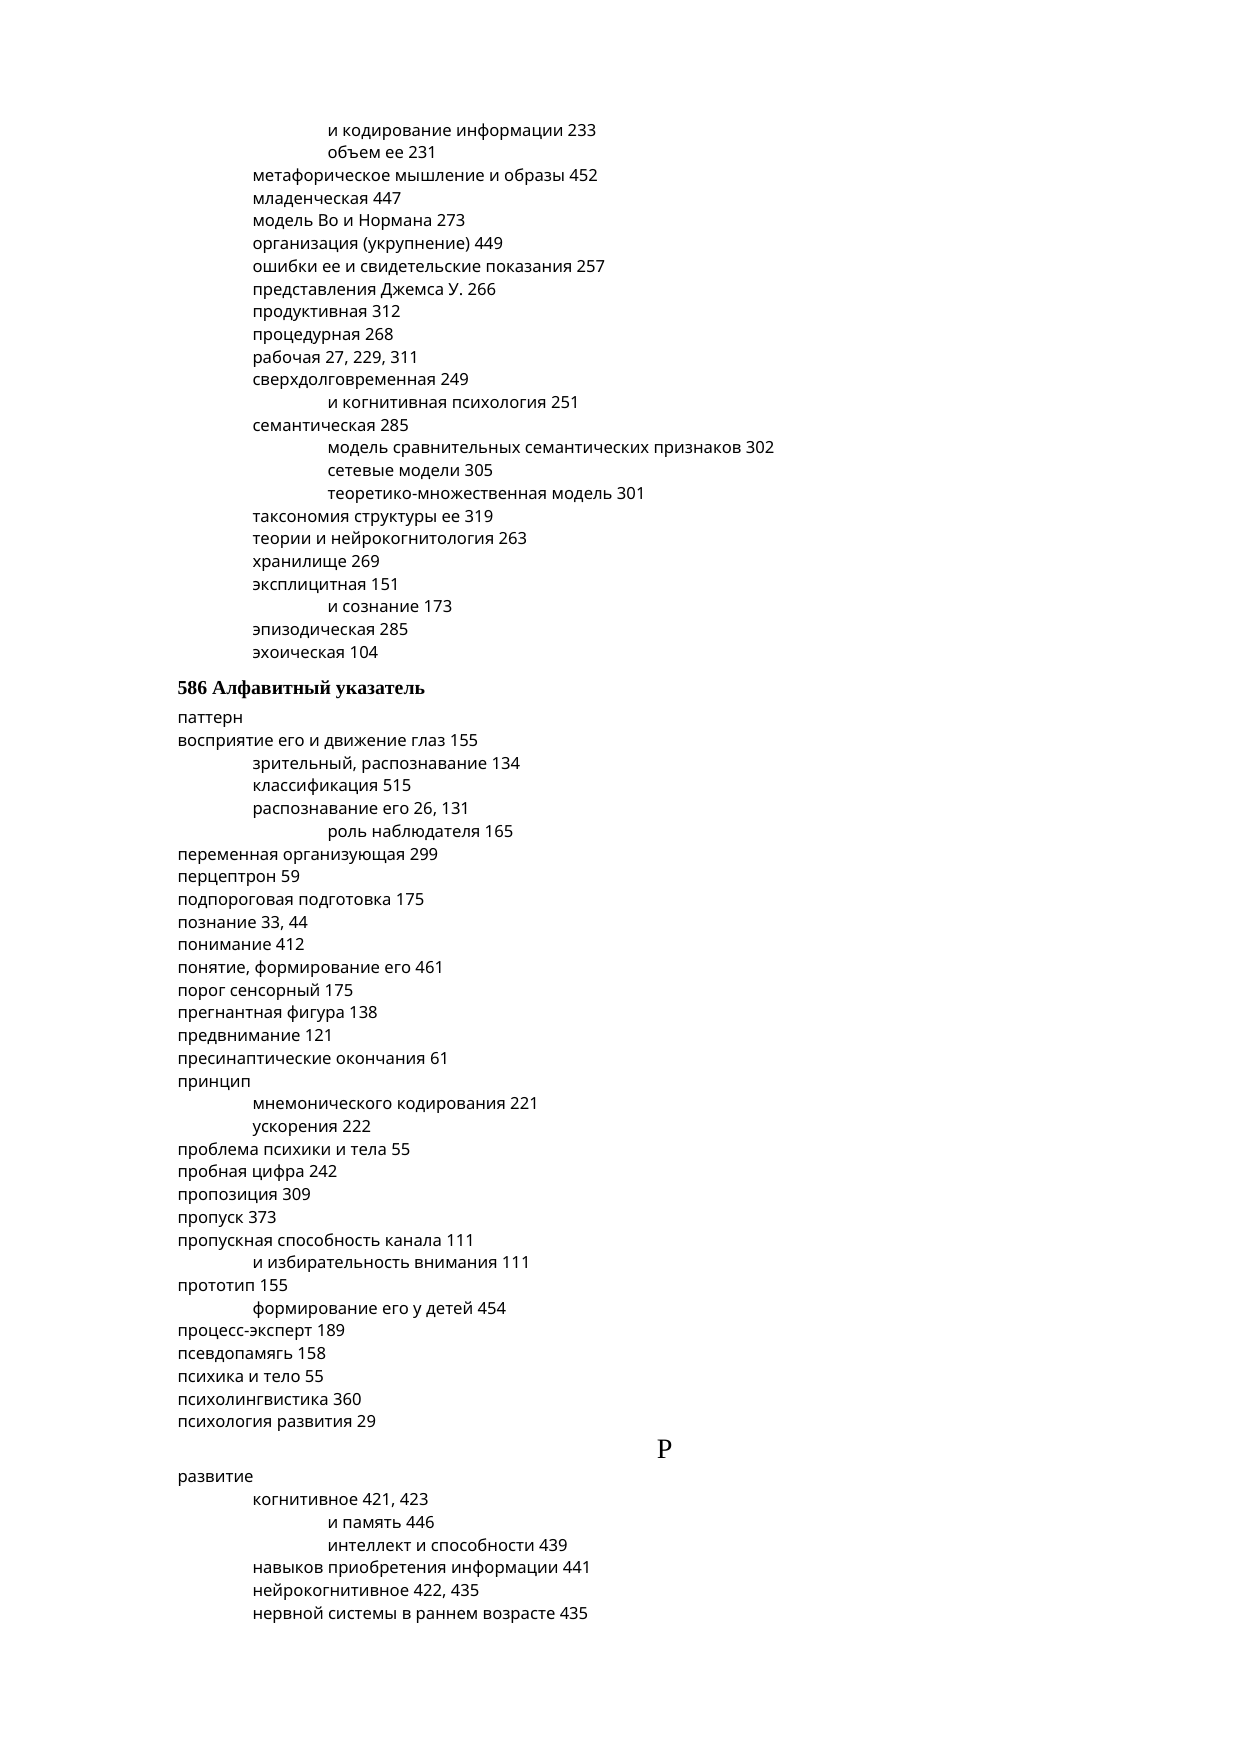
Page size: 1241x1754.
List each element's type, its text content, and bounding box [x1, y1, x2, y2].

text процедурная 268 [252, 322, 1152, 345]
text роль наблюдателя 165 [327, 819, 1152, 842]
text и кодирование информации 233 [327, 118, 1152, 141]
text хранилище 269 [252, 549, 1152, 572]
text психология развития 29 [177, 1410, 1152, 1433]
text переменная организующая 299 [177, 842, 1152, 865]
text объем ее 231 [327, 141, 1152, 163]
text таксономия структуры ее 319 [252, 504, 1152, 527]
text младенческая 447 [252, 186, 1152, 209]
text понятие, формирование его 461 [177, 956, 1152, 978]
text ускорения 222 [252, 1115, 1152, 1137]
text продуктивная 312 [252, 300, 1152, 322]
text проблема психики и тела 55 [177, 1137, 1152, 1160]
text модель Во и Нормана 273 [252, 209, 1152, 232]
text нейрокогнитивное 422, 435 [252, 1578, 1152, 1601]
text метафорическое мышление и образы 452 [252, 163, 1152, 186]
text представления Джемса У. 266 [252, 277, 1152, 300]
text прегнантная фигура 138 [177, 1001, 1152, 1024]
text принцип [177, 1069, 1152, 1092]
text организация (укрупнение) 449 [252, 232, 1152, 254]
text теоретико-множественная модель 301 [327, 481, 1152, 504]
text пресинаптические окончания 61 [177, 1047, 1152, 1069]
text мнемонического кодирования 221 [252, 1092, 1152, 1115]
text и память 446 [327, 1510, 1152, 1533]
text классификация 515 [252, 774, 1152, 797]
text эксплицитная 151 [252, 572, 1152, 595]
text зрительный, распознавание 134 [252, 751, 1152, 774]
text эпизодическая 285 [252, 618, 1152, 640]
text эхоическая 104 [252, 640, 1152, 663]
text развитие [177, 1465, 1152, 1488]
text и избирательность внимания 111 [252, 1251, 1152, 1274]
text паттерн [177, 706, 1152, 729]
text когнитивное 421, 423 [252, 1488, 1152, 1510]
text пробная цифра 242 [177, 1160, 1152, 1183]
text пропуск 373 [177, 1206, 1152, 1228]
text рабочая 27, 229, 311 [252, 345, 1152, 368]
text понимание 412 [177, 933, 1152, 956]
text восприятие его и движение глаз 155 [177, 729, 1152, 751]
text теории и нейрокогнитология 263 [252, 527, 1152, 549]
text сетевые модели 305 [327, 459, 1152, 481]
text интеллект и способности 439 [327, 1533, 1152, 1556]
text навыков приобретения информации 441 [252, 1556, 1152, 1578]
text перцептрон 59 [177, 865, 1152, 888]
text пропускная способность канала 111 [177, 1228, 1152, 1251]
text сверхдолговременная 249 [252, 368, 1152, 391]
text и сознание 173 [327, 595, 1152, 618]
text Р [177, 1433, 1152, 1465]
text семантическая 285 [252, 413, 1152, 436]
text нервной системы в раннем возрасте 435 [252, 1601, 1152, 1624]
text прототип 155 [177, 1274, 1152, 1296]
text и когнитивная психология 251 [327, 391, 1152, 413]
text модель сравнительных семантических признаков 302 [327, 436, 1152, 459]
text предвнимание 121 [177, 1024, 1152, 1047]
text познание 33, 44 [177, 910, 1152, 933]
text психолингвистика 360 [177, 1387, 1152, 1410]
text процесс-эксперт 189 [177, 1319, 1152, 1342]
text подпороговая подготовка 175 [177, 888, 1152, 910]
text формирование его у детей 454 [252, 1296, 1152, 1319]
text 586 Алфавитный указатель [177, 676, 1152, 698]
text порог сенсорный 175 [177, 978, 1152, 1001]
text псевдопамягь 158 [177, 1342, 1152, 1364]
text пропозиция 309 [177, 1183, 1152, 1206]
text психика и тело 55 [177, 1364, 1152, 1387]
text распознавание его 26, 131 [252, 797, 1152, 819]
text ошибки ее и свидетельские показания 257 [252, 254, 1152, 277]
